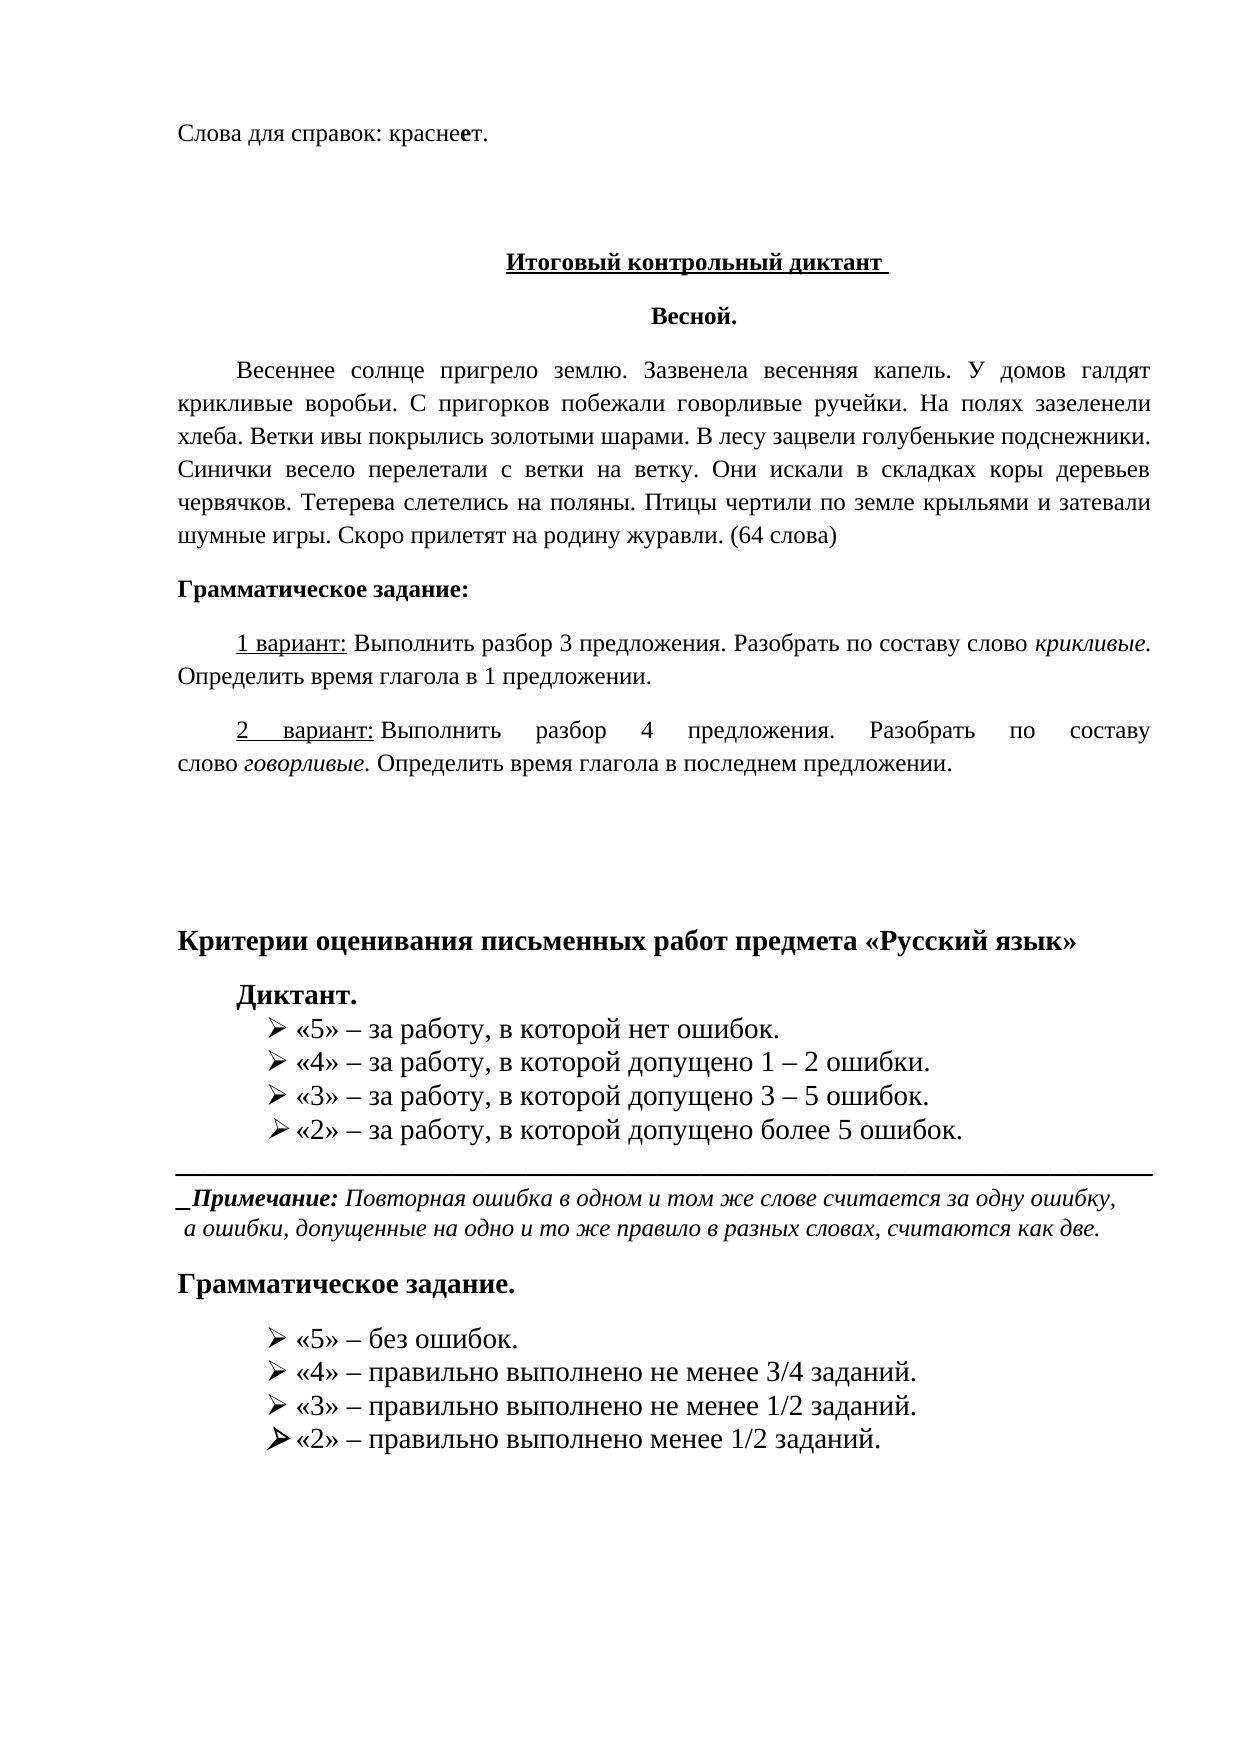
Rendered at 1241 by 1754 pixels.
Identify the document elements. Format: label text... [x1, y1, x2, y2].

text Диктант. [177, 977, 1187, 1011]
text Итоговый контрольный диктант [177, 247, 1152, 276]
text Грамматическое задание. [177, 1266, 1187, 1300]
text а ошибки, допущенные на одно и то же правило в разных словах, считаются как две. [177, 1213, 1187, 1241]
list «2» – правильно выполнено менее 1/2 заданий. [266, 1422, 1187, 1455]
text Слова для справок: краснеет. [177, 118, 1152, 147]
list «4» – за работу, в которой допущено 1 – 2 ошибки. [266, 1044, 1187, 1078]
text _Примечание: Повторная ошибка в одном и том же слове считается за одну ошибку, [177, 1179, 1187, 1213]
text Критерии оценивания письменных работ предмета «Русский язык» [177, 923, 1187, 957]
text ___________________________________________________________________ [177, 1146, 1187, 1179]
list «3» – за работу, в которой допущено 3 – 5 ошибок. [266, 1078, 1187, 1112]
text 1 вариант: Выполнить разбор 3 предложения. Разобрать по составу слово крикливые. Определить время глагола в 1 предложении. [177, 628, 1152, 690]
list «3» – правильно выполнено не менее 1/2 заданий. [266, 1388, 1187, 1422]
text 2 вариант: Выполнить разбор 4 предложения. Разобрать по составу слово говорливые. Определить время глагола в последнем предложении. [177, 715, 1152, 777]
text Весеннее солнце пригрело землю. Зазвенела весенняя капель. У домов галдят крикливые воробьи. С пригорков побежали говорливые ручейки. На полях зазеленели хлеба. Ветки ивы покрылись золотыми шарами. В лесу зацвели голубенькие подснежники. Синички весело перелетали с ветки на ветку. Они искали в складках коры деревьев червячков. Тетерева слетелись на поляны. Птицы чертили по земле крыльями и затевали шумные игры. Скоро прилетят на родину журавли. (64 слова) [177, 355, 1152, 549]
list «5» – за работу, в которой нет ошибок. [266, 1011, 1187, 1044]
list «2» – за работу, в которой допущено более 5 ошибок. [266, 1112, 1187, 1146]
list «5» – без ошибок. [266, 1321, 1187, 1354]
list «4» – правильно выполнено не менее З/4 заданий. [266, 1354, 1187, 1388]
text Весной. [177, 301, 1152, 330]
text Грамматическое задание: [177, 574, 1152, 603]
